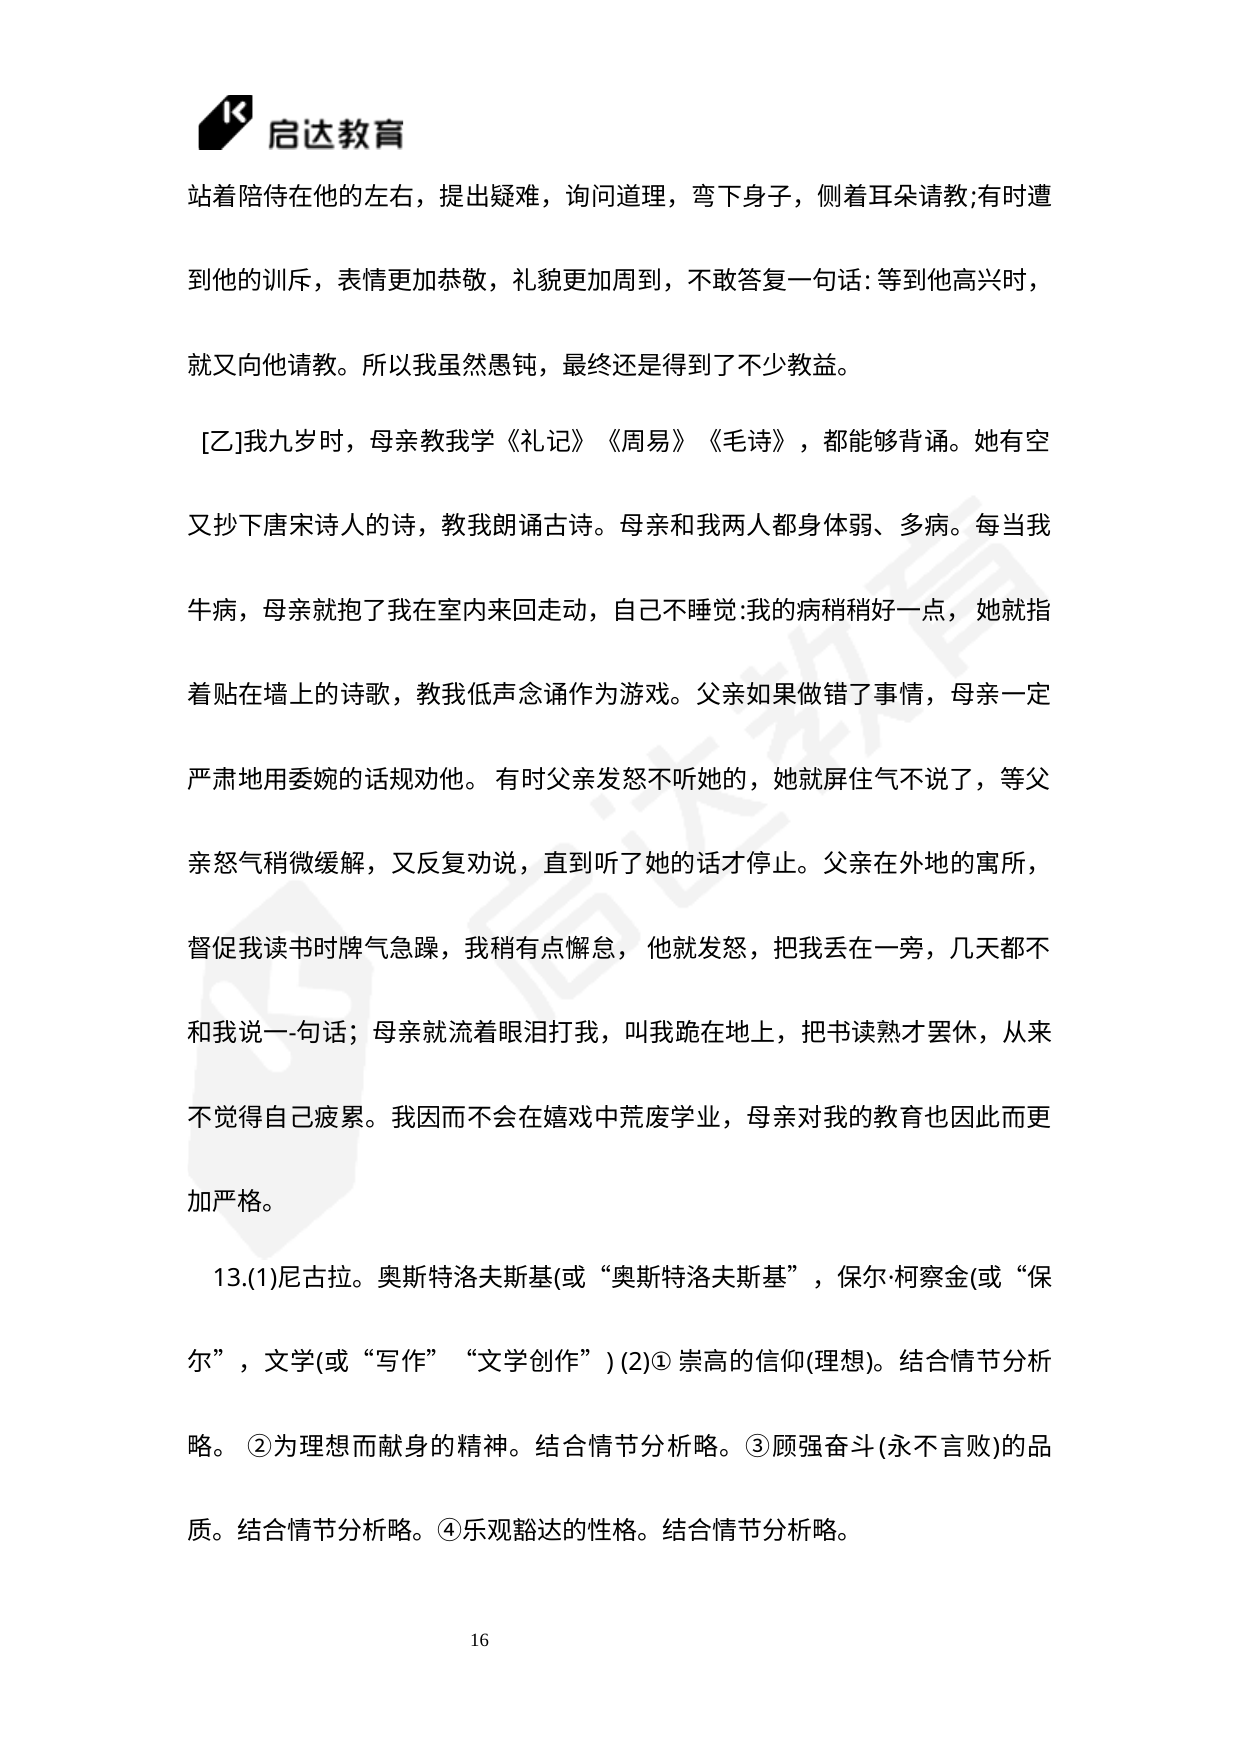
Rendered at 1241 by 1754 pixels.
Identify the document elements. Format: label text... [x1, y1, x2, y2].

picture [198, 95, 404, 150]
text 13.(1)尼古拉。奥斯特洛夫斯基(或“奥斯特洛夫斯基”，保尔·柯察金(或“保尔”，文学(或“写作”“文学创作”) (2)①崇高的信仰(理想)。结合情节分析略。 ②为理想而献身的精神。结合情节分析略。③顾强奋斗(永不言败)的品质。结合情节分析略。④乐观豁达的性格。结合情节分析略。 [187, 1243, 1053, 1561]
text [乙]我九岁时，母亲教我学《礼记》《周易》《毛诗》，都能够背诵。她有空又抄下唐宋诗人的诗，教我朗诵古诗。母亲和我两人都身体弱、多病。每当我牛病，母亲就抱了我在室内来回走动，自己不睡觉:我的病稍稍好一点， 她就指着贴在墙上的诗歌，教我低声念诵作为游戏。父亲如果做错了事情，母亲一定严肃地用委婉的话规劝他。 有时父亲发怒不听她的，她就屏住气不说了，等父亲怒气稍微缓解，又反复劝说，直到听了她的话才停止。父亲在外地的寓所，督促我读书时牌气急躁，我稍有点懈怠， 他就发怒，把我丢在一旁，几天都不和我说一-句话；母亲就流着眼泪打我，叫我跪在地上，把书读熟才罢休，从来不觉得自己疲累。我因而不会在嬉戏中荒废学业，母亲对我的教育也因此而更加严格。 [187, 407, 1053, 1232]
